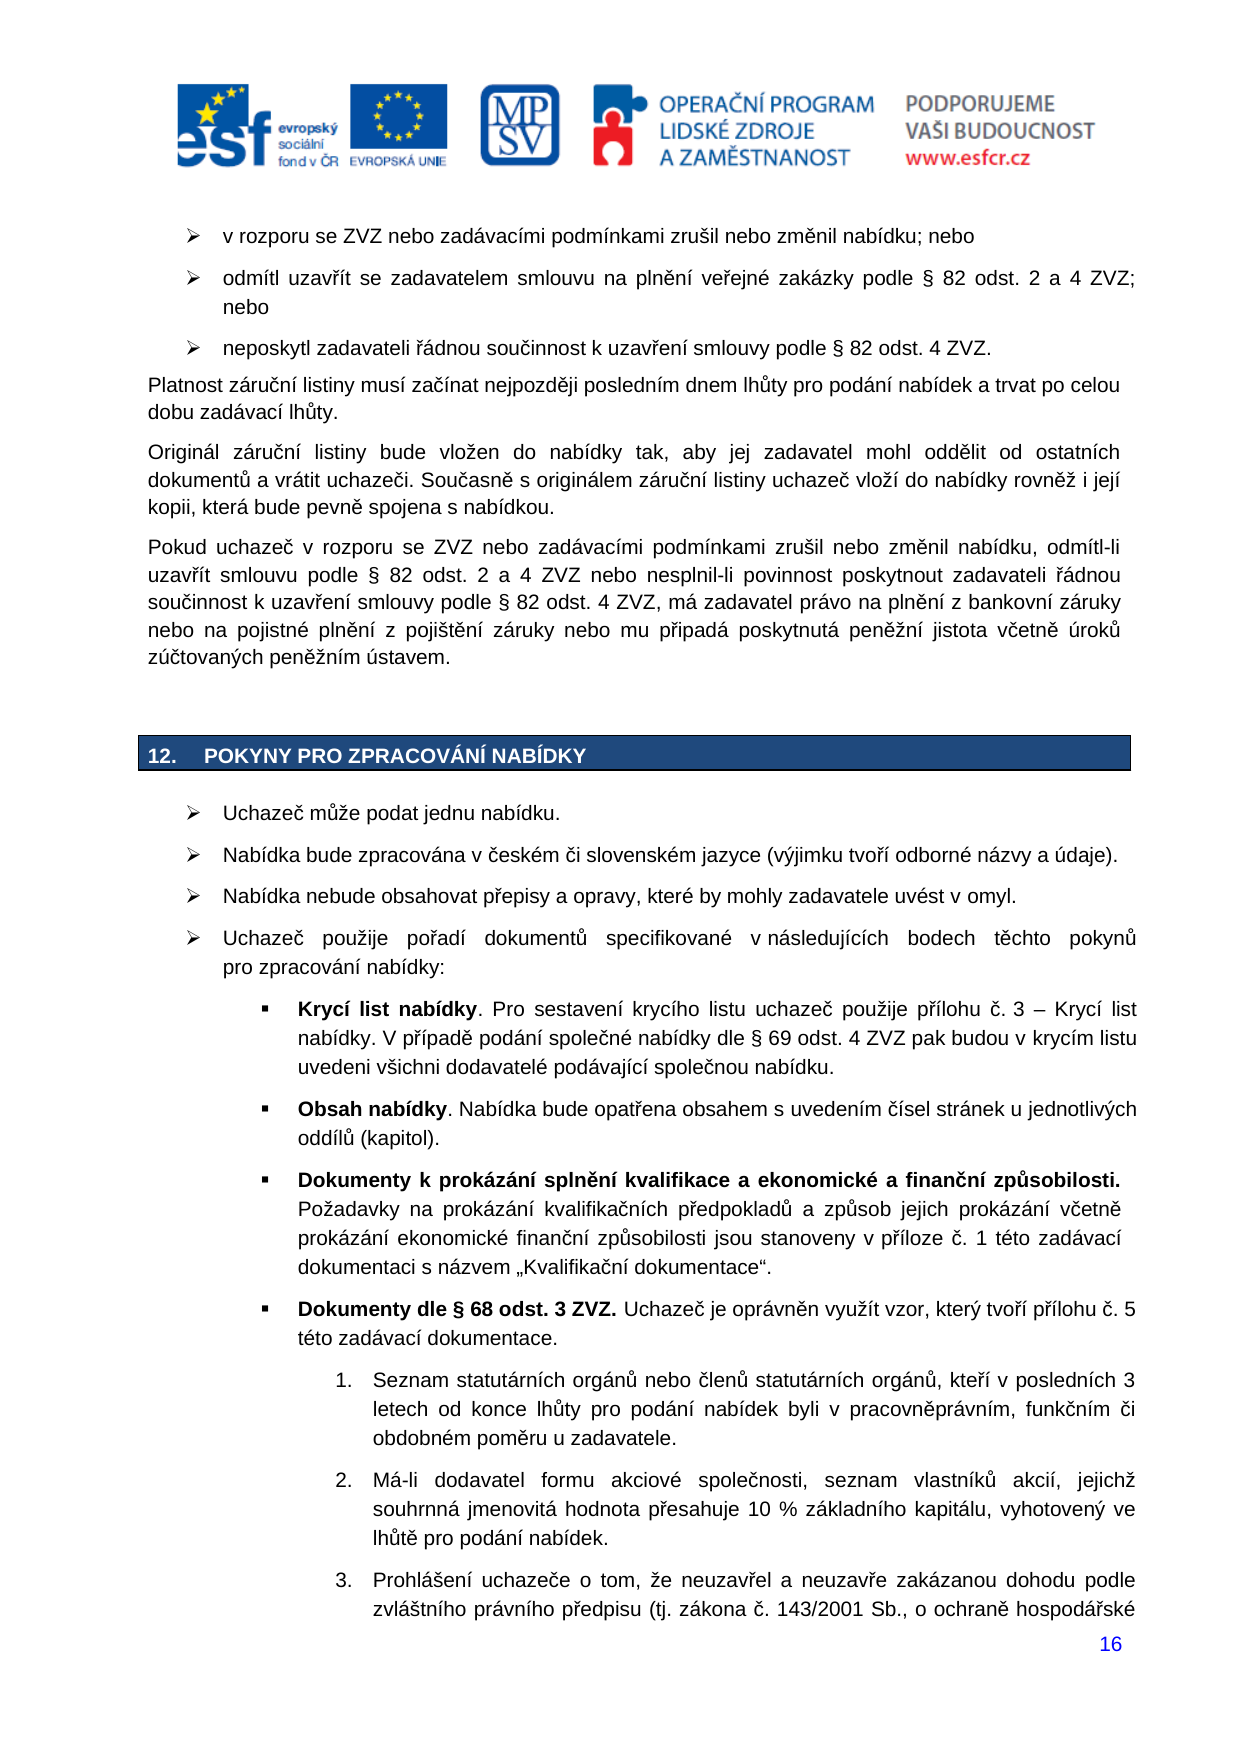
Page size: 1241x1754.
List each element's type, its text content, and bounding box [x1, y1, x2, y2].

list v rozporu se ZVZ nebo zadávacími podmínkami zrušil nebo změnil nabídku; nebo [185, 218, 1137, 248]
list Seznam statutárních orgánů nebo členů statutárních orgánů, kteří v posledních 3 letech od konce lhůty pro podání nabídek byli v pracovněprávním, funkčním či obdobném poměru u zadavatele. [335, 1362, 1137, 1450]
list Dokumenty dle § 68 odst. 3 ZVZ. Uchazeč je oprávněn využít vzor, který tvoří přílohu č. 5 této zadávací dokumentace. [260, 1291, 1137, 1350]
list Uchazeč použije pořadí dokumentů specifikované v následujících bodech těchto pokynů pro zpracování nabídky: [185, 921, 1137, 979]
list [335, 1562, 1137, 1621]
list Krycí list nabídky. Pro sestavení krycího listu uchazeč použije přílohu č. 3 – Krycí list nabídky. V případě podání společné nabídky dle § 69 odst. 4 ZVZ pak budou v krycím listu uvedeni všichni dodavatelé podávající společnou nabídku. [260, 991, 1137, 1079]
list neposkytl zadavateli řádnou součinnost k uzavření smlouvy podle § 82 odst. 4 ZVZ. [185, 331, 1137, 360]
list Obsah nabídky. Nabídka bude opatřena obsahem s uvedením čísel stránek u jednotlivých oddílů (kapitol). [260, 1091, 1137, 1150]
list Nabídka bude zpracována v českém či slovenském jazyce (výjimku tvoří odborné názvy a údaje). [185, 837, 1137, 866]
list Dokumenty k prokázání splnění kvalifikace a ekonomické a finanční způsobilosti. Požadavky na prokázání kvalifikačních předpokladů a způsob jejich prokázání včetně prokázání ekonomické finanční způsobilosti jsou stanoveny v příloze č. 1 této zadávací dokumentaci s názvem „Kvalifikační dokumentace“. [260, 1162, 1122, 1279]
text Platnost záruční listiny musí začínat nejpozději posledním dnem lhůty pro podání nabídek a trvat po celou dobu zadávací lhůty. [148, 373, 1122, 424]
text Pokud uchazeč v rozporu se ZVZ nebo zadávacími podmínkami zrušil nebo změnil nabídku, odmítl-li uzavřít smlouvu podle § 82 odst. 2 a 4 ZVZ nebo nesplnil-li povinnost poskytnout zadavateli řádnou součinnost k uzavření smlouvy podle § 82 odst. 4 ZVZ, má zadavatel právo na plnění z bankovní záruky nebo na pojistné plnění z pojištění záruky nebo mu připadá poskytnutá peněžní jistota včetně úroků zúčtovaných peněžním ústavem. [148, 535, 1122, 669]
subtitle Pokyny pro zpracování nabídky [139, 736, 1130, 769]
list Uchazeč může podat jednu nabídku. [185, 796, 1137, 825]
list Nabídka nebude obsahovat přepisy a opravy, které by mohly zadavatele uvést v omyl. [185, 879, 1137, 908]
list Má-li dodavatel formu akciové společnosti, seznam vlastníků akcií, jejichž souhrnná jmenovitá hodnota přesahuje 10 % základního kapitálu, vyhotovený ve lhůtě pro podání nabídek. [335, 1462, 1137, 1550]
list odmítl uzavřít se zadavatelem smlouvu na plnění veřejné zakázky podle § 82 odst. 2 a 4 ZVZ; nebo [185, 260, 1137, 318]
text Originál záruční listiny bude vložen do nabídky tak, aby jej zadavatel mohl oddělit od ostatních dokumentů a vrátit uchazeči. Současně s originálem záruční listiny uchazeč vloží do nabídky rovněž i její kopii, která bude pevně spojena s nabídkou. [148, 440, 1122, 519]
